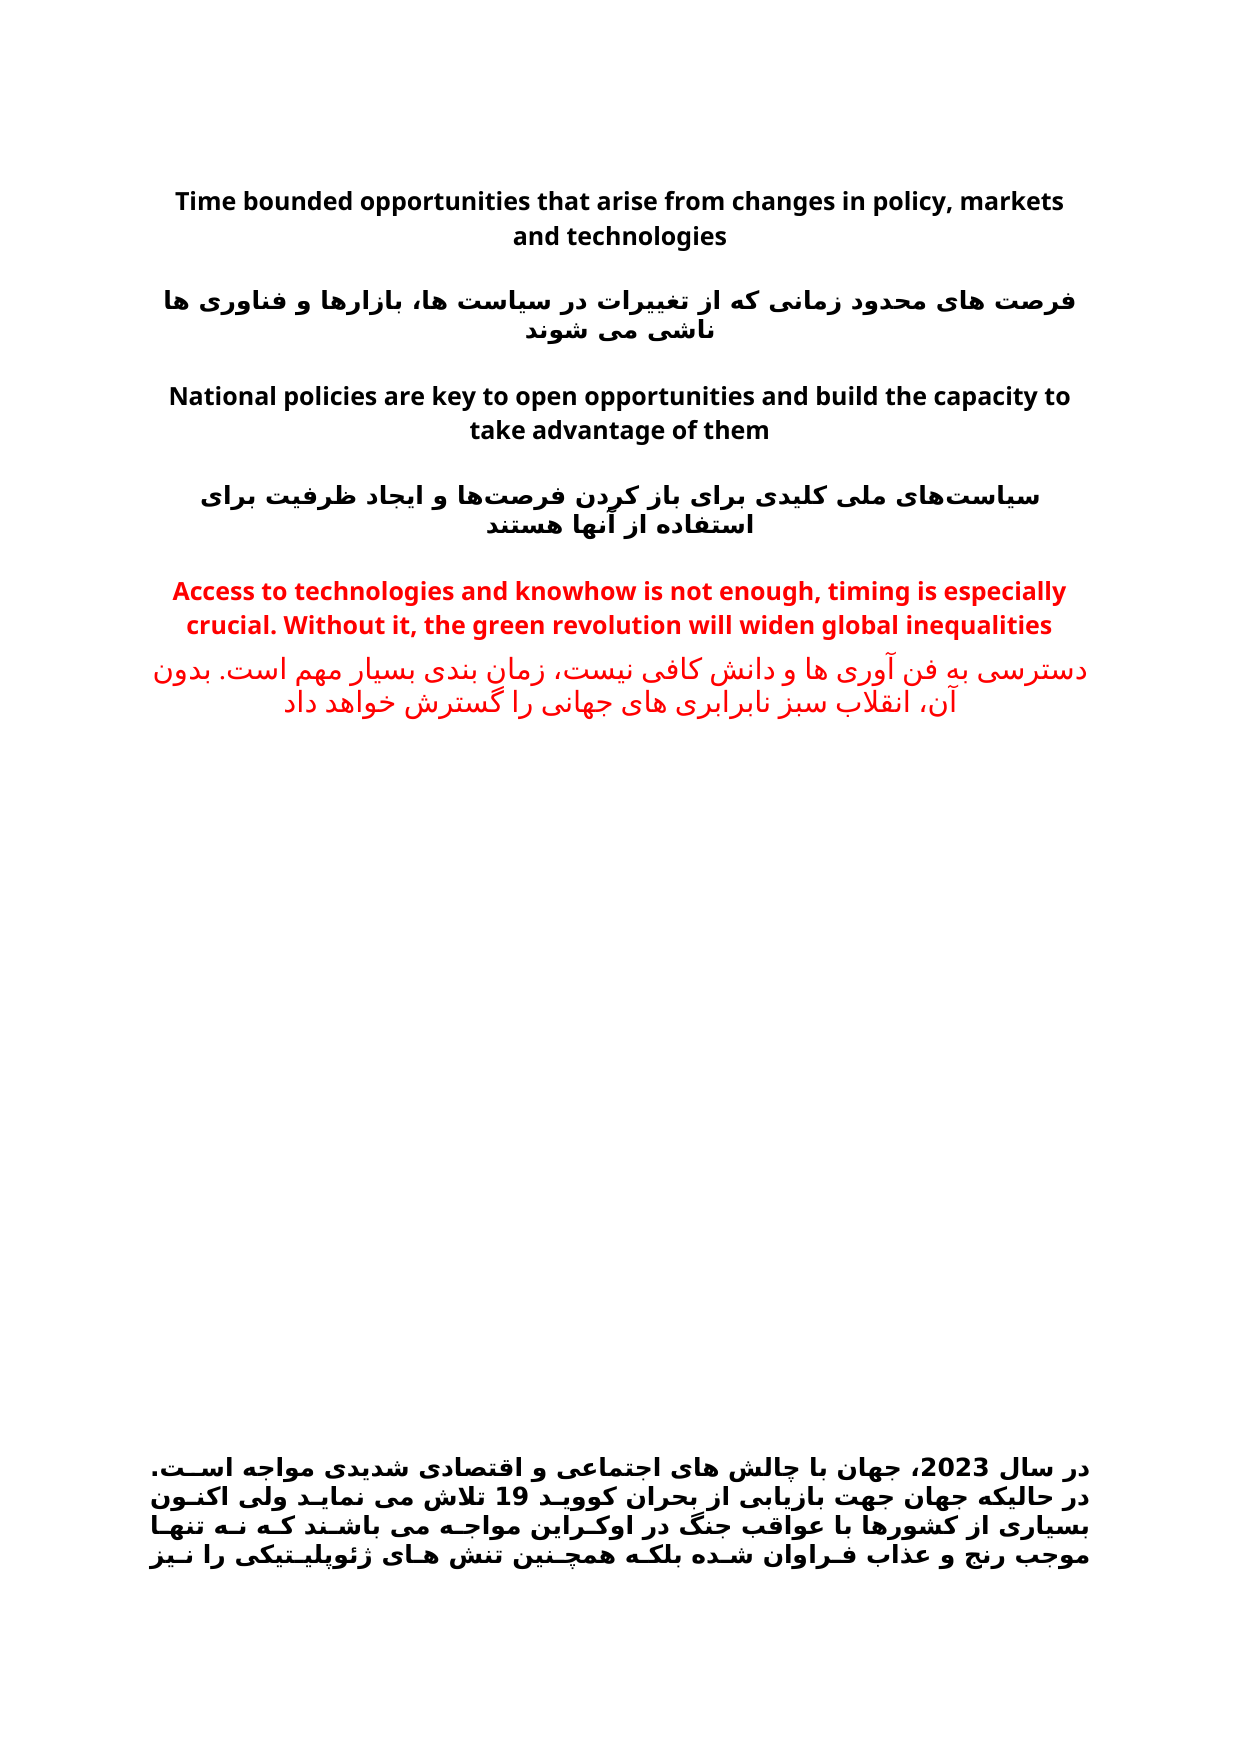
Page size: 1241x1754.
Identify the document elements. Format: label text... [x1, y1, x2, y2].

text National policies are key to open opportunities and build the capacity to take advantage of them [150, 379, 1090, 447]
text فرصت های محدود زمانی که از تغییرات در سیاست ها، بازارها و فناوری ها ناشی می شوند [150, 286, 1090, 344]
text دسترسی به فن آوری ها و دانش کافی نیست، زمان بندی بسیار مهم است. بدون آن، انقلاب سبز نابرابری های جهانی را گسترش خواهد داد [150, 652, 1090, 719]
text سیاست‌های ملی کلیدی برای باز کردن فرصت‌ها و ایجاد ظرفیت برای استفاده از آنها هستند [150, 481, 1090, 539]
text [150, 1453, 1090, 1569]
text Access to technologies and knowhow is not enough, timing is especially crucial. Without it, the green revolution will widen global inequalities [150, 573, 1090, 641]
text Time bounded opportunities that arise from changes in policy, markets and technologies [150, 184, 1090, 252]
